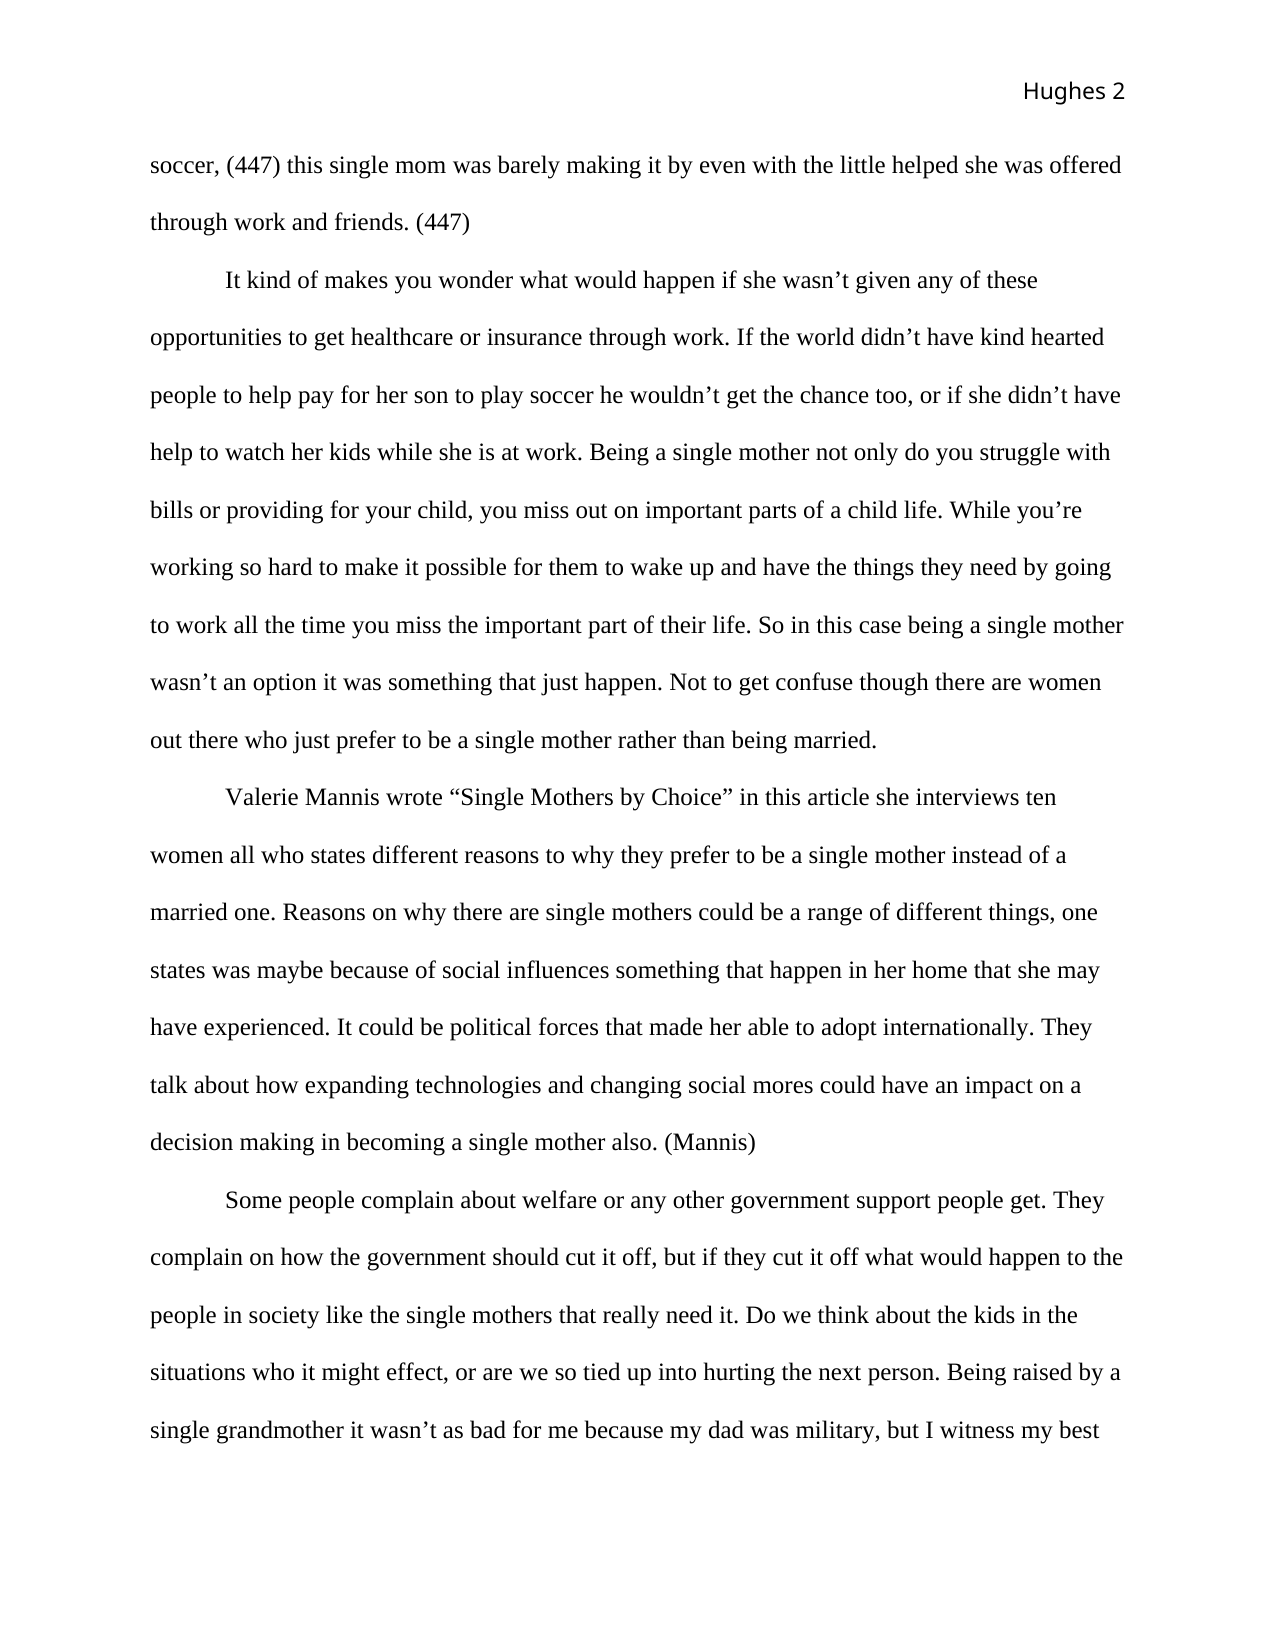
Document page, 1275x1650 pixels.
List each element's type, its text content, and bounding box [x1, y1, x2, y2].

text Valerie Mannis wrote “Single Mothers by Choice” in this article she interviews ten women all who states different reasons to why they prefer to be a single mother instead of a married one. Reasons on why there are single mothers could be a range of different things, one states was maybe because of social influences something that happen in her home that she may have experienced. It could be political forces that made her able to adopt internationally. They talk about how expanding technologies and changing social mores could have an impact on a decision making in becoming a single mother also. (Mannis) [150, 782, 1125, 1156]
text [150, 1185, 1125, 1444]
text It kind of makes you wonder what would happen if she wasn’t given any of these opportunities to get healthcare or insurance through work. If the world didn’t have kind hearted people to help pay for her son to play soccer he wouldn’t get the chance too, or if she didn’t have help to watch her kids while she is at work. Being a single mother not only do you struggle with bills or providing for your child, you miss out on important parts of a child life. While you’re working so hard to make it possible for them to wake up and have the things they need by going to work all the time you miss the important part of their life. So in this case being a single mother wasn’t an option it was something that just happen. Not to get confuse though there are women out there who just prefer to be a single mother rather than being married. [150, 265, 1125, 754]
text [150, 150, 1125, 236]
